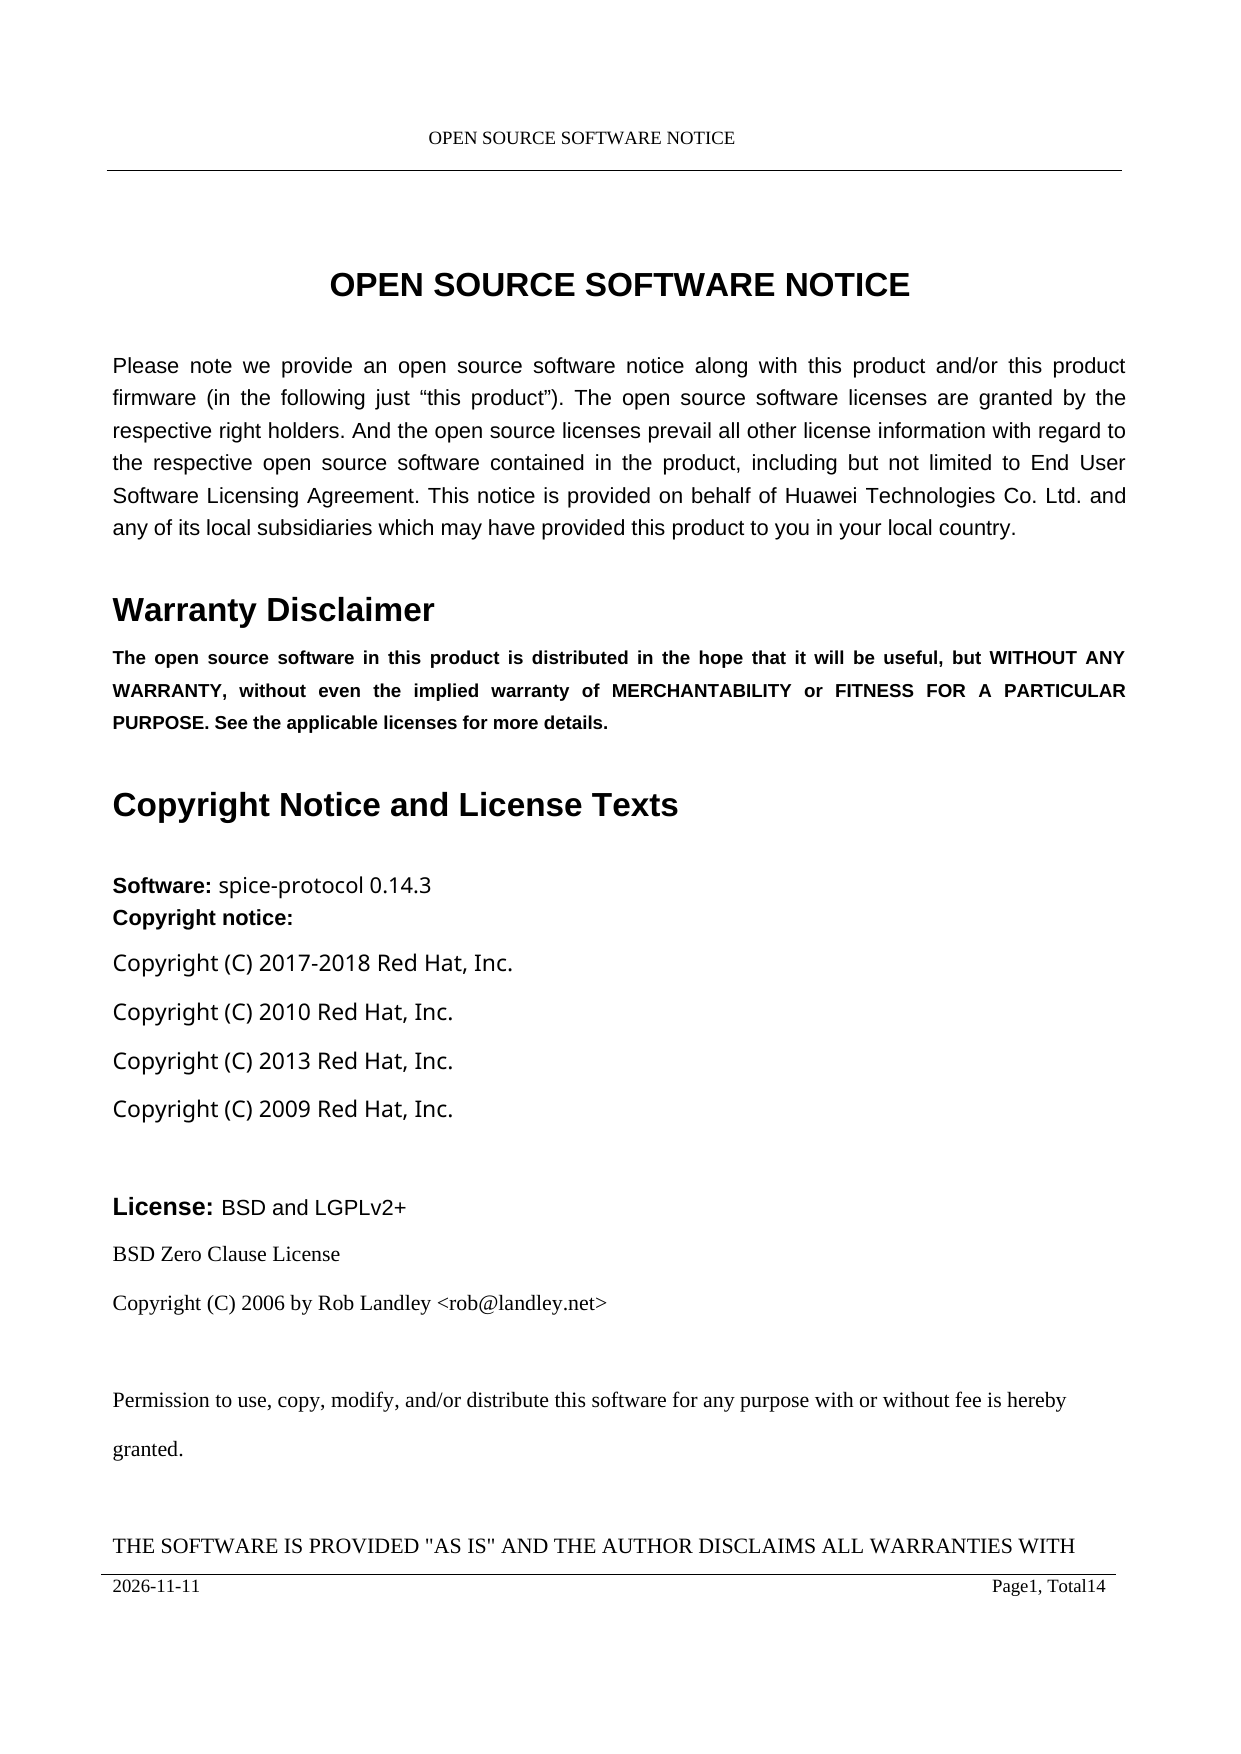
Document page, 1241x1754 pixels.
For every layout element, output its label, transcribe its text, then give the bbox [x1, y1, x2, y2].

text License: BSD and LGPLv2+ [112, 1190, 1128, 1223]
text Copyright Notice and License Texts [112, 771, 1128, 836]
text Copyright (C) 2017-2018 Red Hat, Inc. Copyright (C) 2010 Red Hat, Inc. Copyright (C) 2013 Red Hat, Inc. Copyright (C) 2009 Red Hat, Inc. [112, 947, 1128, 1174]
text Software: spice-protocol 0.14.3 [112, 869, 1128, 901]
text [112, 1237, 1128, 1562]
text Copyright notice: [112, 901, 1128, 934]
text Please note we provide an open source software notice along with this product and/or this product firmware (in the following just “this product”). The open source software licenses are granted by the respective right holders. And the open source licenses prevail all other license information with regard to the respective open source software contained in the product, including but not limited to End User Software Licensing Agreement. This notice is provided on behalf of Huawei Technologies Co. Ltd. and any of its local subsidiaries which may have provided this product to you in your local country. [112, 349, 1128, 544]
text The open source software in this product is distributed in the hope that it will be useful, but WITHOUT ANY WARRANTY, without even the implied warranty of MERCHANTABILITY or FITNESS FOR A PARTICULAR PURPOSE. See the applicable licenses for more details. [112, 641, 1128, 739]
text Warranty Disclaimer [112, 576, 1128, 641]
text OPEN SOURCE SOFTWARE NOTICE [112, 251, 1128, 316]
